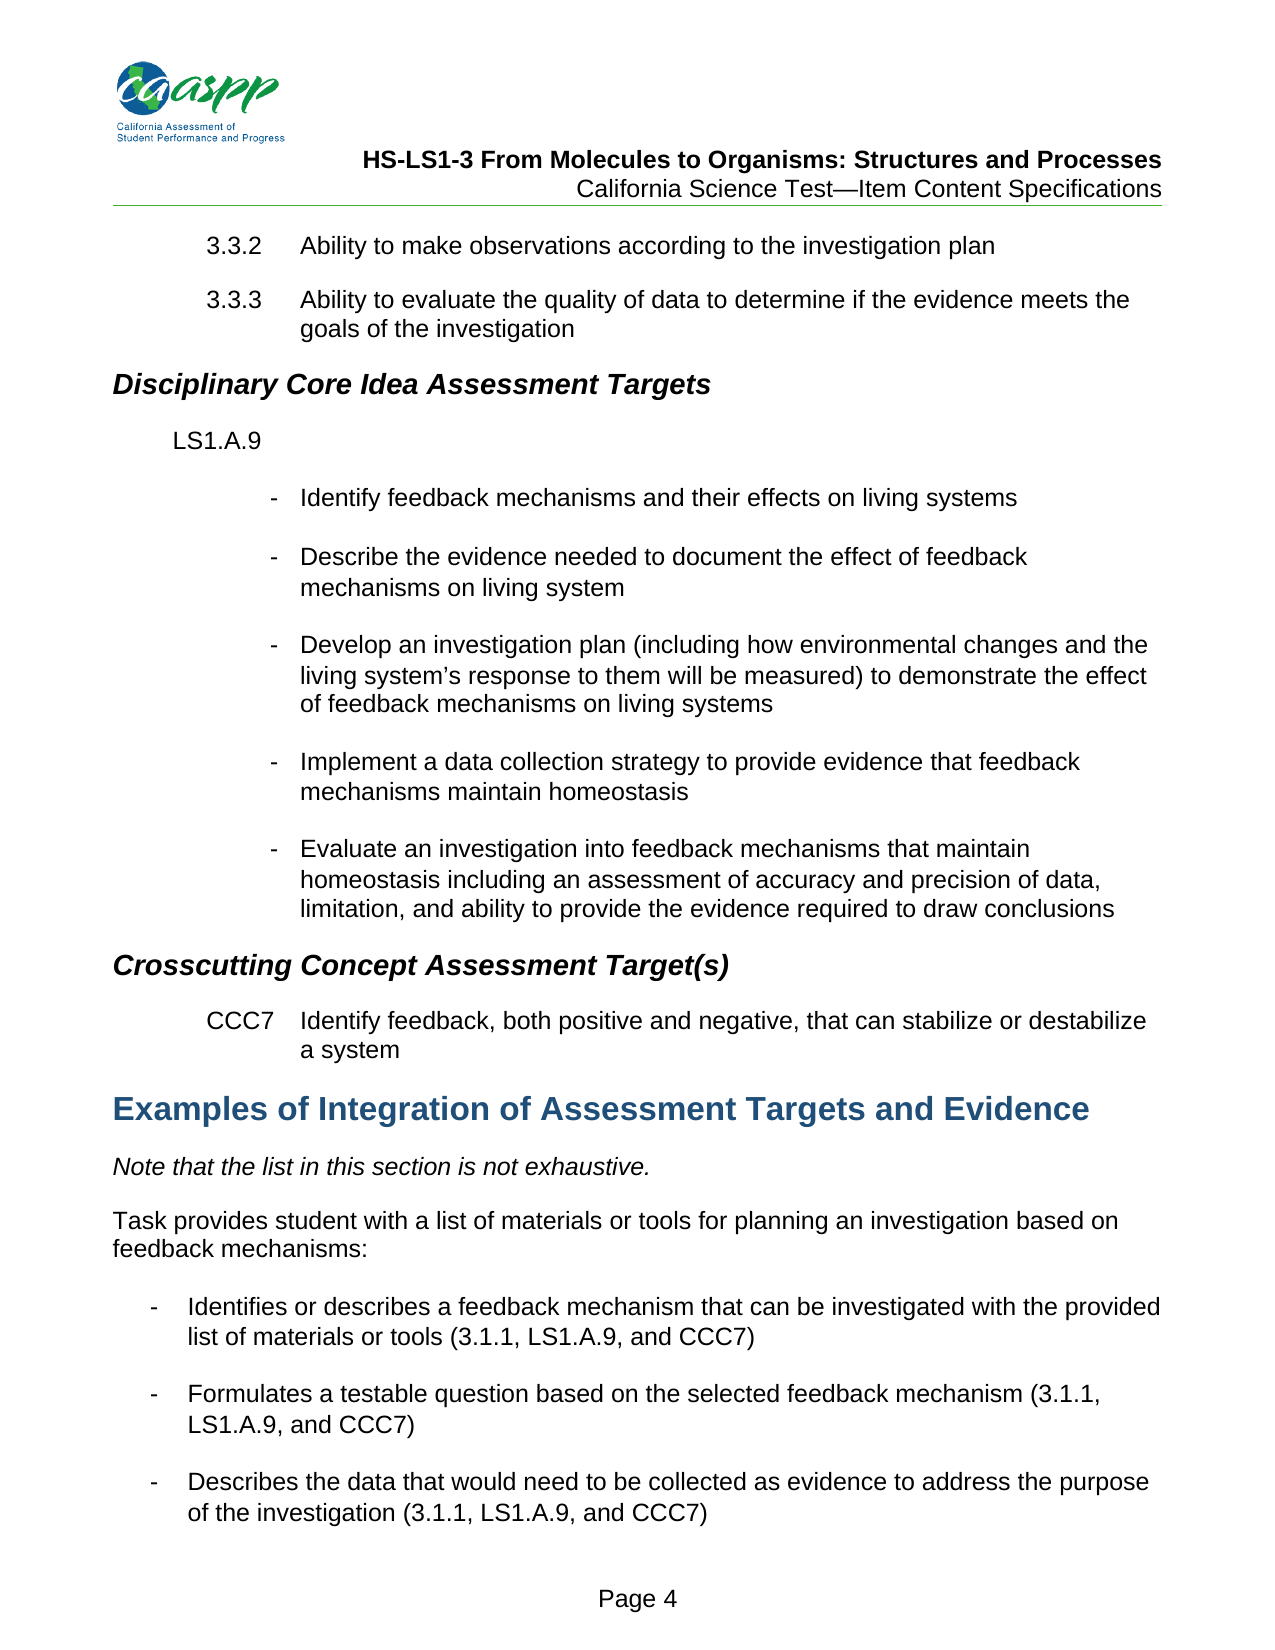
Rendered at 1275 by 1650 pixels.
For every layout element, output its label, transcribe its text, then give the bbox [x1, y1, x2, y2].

text Describes the data that would need to be collected as evidence to address the purpose of the investigation (3.1.1, LS1.A.9, and CCC7) [150, 1464, 1162, 1527]
text Identifies or describes a feedback mechanism that can be investigated with the provided list of materials or tools (3.1.1, LS1.A.9, and CCC7) [150, 1288, 1162, 1351]
text Formulates a testable question based on the selected feedback mechanism (3.1.1, LS1.A.9, and CCC7) [150, 1376, 1162, 1439]
text 3.3.3 Ability to evaluate the quality of data to determine if the evidence meets the goals of the investigation [206, 285, 1162, 342]
text CCC7 Identify feedback, both positive and negative, that can stabilize or destabilize a system [206, 1006, 1162, 1063]
text Implement a data collection strategy to provide evidence that feedback mechanisms maintain homeostasis [270, 743, 1162, 806]
subtitle Disciplinary Core Idea Assessment Targets [112, 367, 1162, 401]
text Task provides student with a list of materials or tools for planning an investigation based on feedback mechanisms: [112, 1206, 1162, 1263]
text Note that the list in this section is not exhaustive. [112, 1152, 1162, 1181]
subtitle Examples of Integration of Assessment Targets and Evidence [112, 1088, 1162, 1127]
text Develop an investigation plan (including how environmental changes and the living system’s response to them will be measured) to demonstrate the effect of feedback mechanisms on living systems [270, 627, 1162, 718]
subtitle LS1.A.9 [172, 426, 1162, 455]
text 3.3.2 Ability to make observations according to the investigation plan [206, 231, 1162, 260]
subtitle Crosscutting Concept Assessment Target(s) [112, 947, 1162, 981]
text Evaluate an investigation into feedback mechanisms that maintain homeostasis including an assessment of accuracy and precision of data, limitation, and ability to provide the evidence required to draw conclusions [270, 831, 1162, 922]
picture [112, 60, 287, 146]
text Describe the evidence needed to document the effect of feedback mechanisms on living system [270, 539, 1162, 602]
text Identify feedback mechanisms and their effects on living systems [270, 480, 1162, 514]
